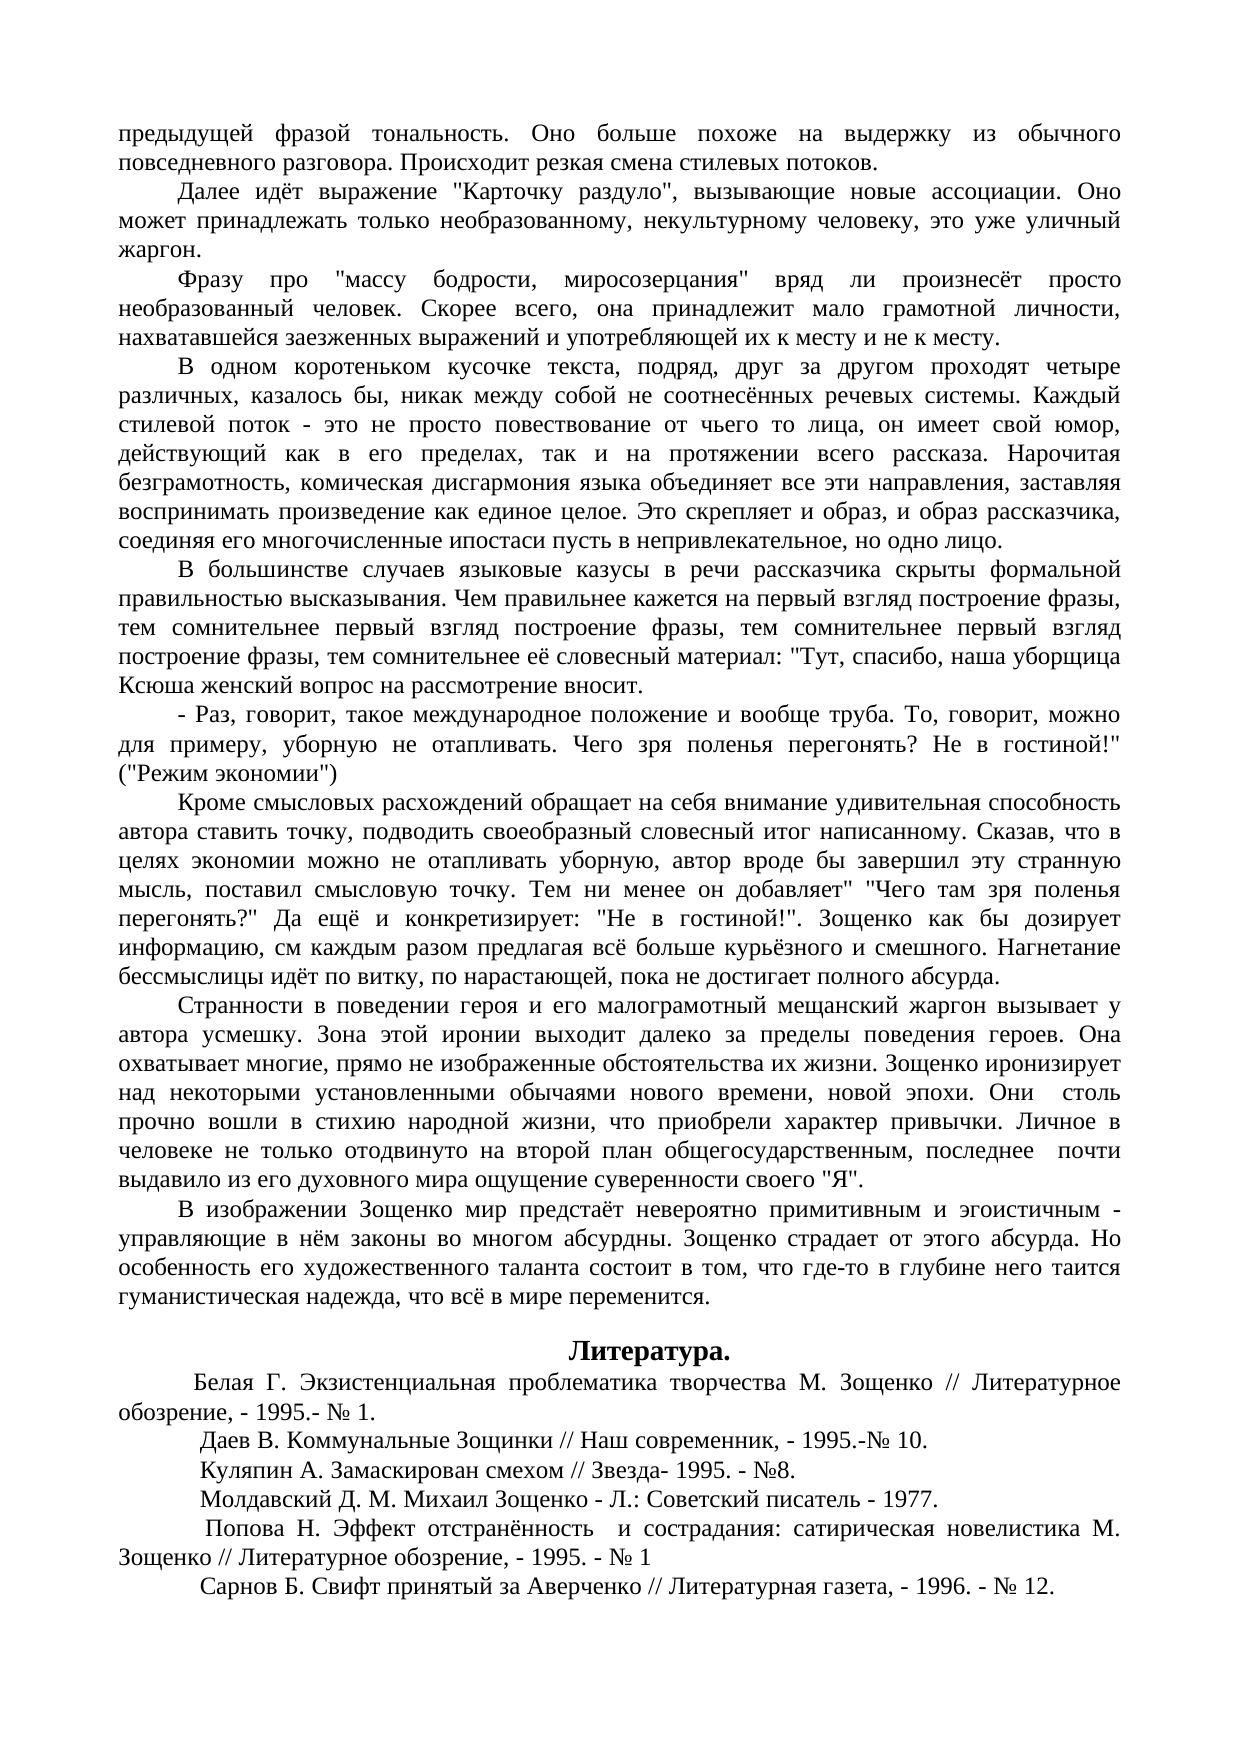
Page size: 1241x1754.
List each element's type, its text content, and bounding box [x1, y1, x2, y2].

list Куляпин А. Замаскирован смехом // Звезда- 1995. - №8. [118, 1454, 1122, 1483]
text В изображении Зощенко мир предстаёт невероятно примитивным и эгоистичным - управляющие в нём законы во многом абсурдны. Зощенко страдает от этого абсурда. Но особенность его художественного таланта состоит в том, что где-то в глубине него таится гуманистическая надежда, что всё в мире переменится. [118, 1193, 1122, 1310]
list Белая Г. Экзистенциальная проблематика творчества М. Зощенко // Литературное обозрение, - 1995.- № 1. [118, 1367, 1122, 1425]
text Кроме смысловых расхождений обращает на себя внимание удивительная способность автора ставить точку, подводить своеобразный словесный итог написанному. Сказав, что в целях экономии можно не отапливать уборную, автор вроде бы завершил эту странную мысль, поставил смысловую точку. Тем ни менее он добавляет" "Чего там зря поленья перегонять?" Да ещё и конкретизирует: "Не в гостиной!". Зощенко как бы дозирует информацию, см каждым разом предлагая всё больше курьёзного и смешного. Нагнетание бессмыслицы идёт по витку, по нарастающей, пока не достигает полного абсурда. [118, 787, 1122, 990]
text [118, 118, 1122, 176]
text Литература. [118, 1334, 1122, 1367]
text - Раз, говорит, такое международное положение и вообще труба. То, говорит, можно для примеру, уборную не отапливать. Чего зря поленья перегонять? Не в гостиной!" ("Режим экономии") [118, 699, 1122, 787]
list Молдавский Д. М. Михаил Зощенко - Л.: Советский писатель - 1977. [118, 1483, 1122, 1513]
list Даев В. Коммунальные Зощинки // Наш современник, - 1995.-№ 10. [118, 1425, 1122, 1454]
text Странности в поведении героя и его малограмотный мещанский жаргон вызывает у автора усмешку. Зона этой иронии выходит далеко за пределы поведения героев. Она охватывает многие, прямо не изображенные обстоятельства их жизни. Зощенко иронизирует над некоторыми установленными обычаями нового времени, новой эпохи. Они столь прочно вошли в стихию народной жизни, что приобрели характер привычки. Личное в человеке не только отодвинуто на второй план общегосударственным, последнее почти выдавило из его духовного мира ощущение суверенности своего "Я". [118, 990, 1122, 1193]
list Попова Н. Эффект отстранённость и сострадания: сатирическая новелистика М. Зощенко // Литературное обозрение, - 1995. - № 1 [118, 1513, 1122, 1571]
text Фразу про "массу бодрости, миросозерцания" вряд ли произнесёт просто необразованный человек. Скорее всего, она принадлежит мало грамотной личности, нахватавшейся заезженных выражений и употребляющей их к месту и не к месту. [118, 263, 1122, 351]
text В большинстве случаев языковые казусы в речи рассказчика скрыты формальной правильностью высказывания. Чем правильнее кажется на первый взгляд построение фразы, тем сомнительнее первый взгляд построение фразы, тем сомнительнее первый взгляд построение фразы, тем сомнительнее её словесный материал: "Тут, спасибо, наша уборщица Ксюша женский вопрос на рассмотрение вносит. [118, 554, 1122, 699]
text Далее идёт выражение "Карточку раздуло", вызывающие новые ассоциации. Оно может принадлежать только необразованному, некультурному человеку, это уже уличный жаргон. [118, 176, 1122, 263]
list Сарнов Б. Свифт принятый за Аверченко // Литературная газета, - 1996. - № 12. [118, 1571, 1122, 1600]
text В одном коротеньком кусочке текста, подряд, друг за другом проходят четыре различных, казалось бы, никак между собой не соотнесённых речевых системы. Каждый стилевой поток - это не просто повествование от чьего то лица, он имеет свой юмор, действующий как в его пределах, так и на протяжении всего рассказа. Нарочитая безграмотность, комическая дисгармония языка объединяет все эти направления, заставляя воспринимать произведение как единое целое. Это скрепляет и образ, и образ рассказчика, соединяя его многочисленные ипостаси пусть в непривлекательное, но одно лицо. [118, 351, 1122, 554]
